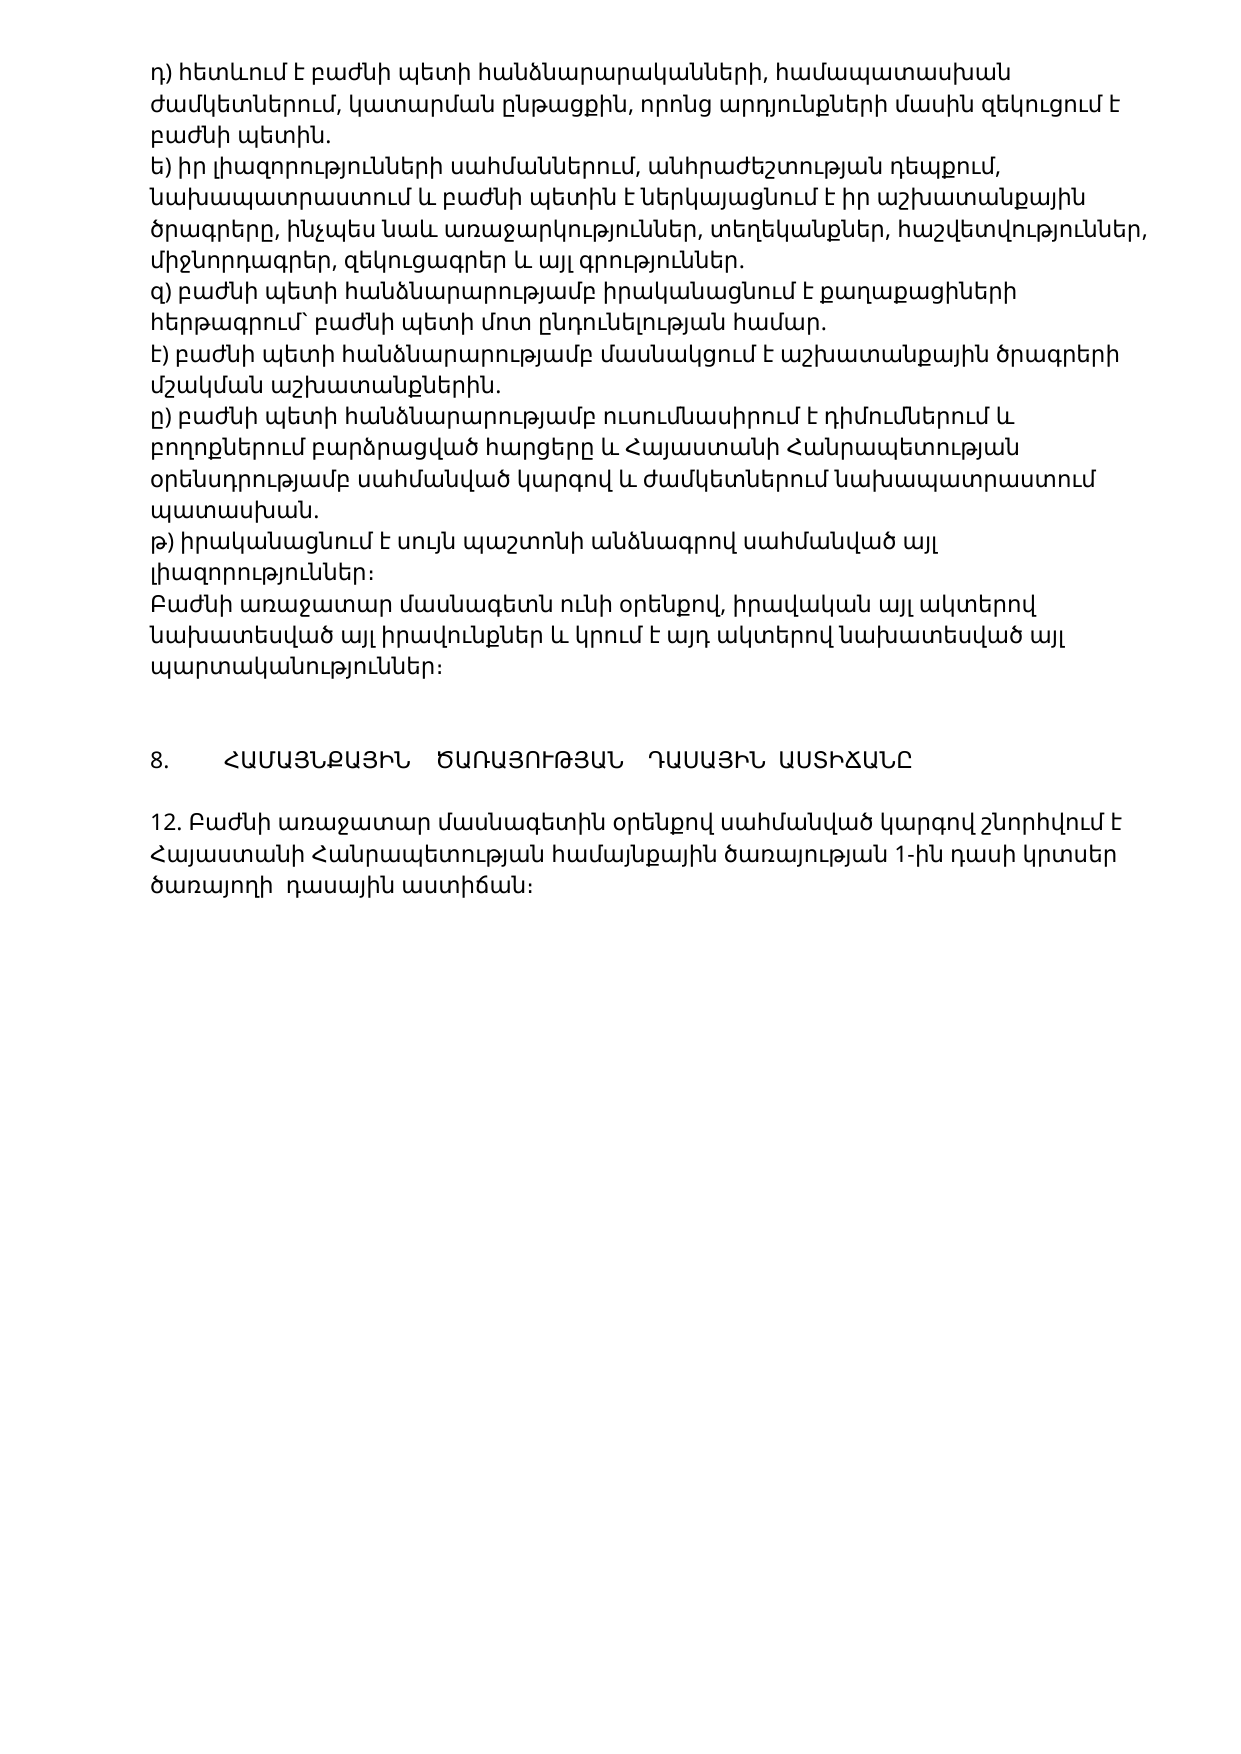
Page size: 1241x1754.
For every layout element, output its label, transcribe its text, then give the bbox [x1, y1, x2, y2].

text Բաժնի առաջատար մասնագետն ունի oրենքով, իրավական այլ ակտերով նախատեսված այլ իրավունքներ և կրում է այդ ակտերով նախատեսված այլ պարտականություններ։ [150, 587, 1165, 681]
text 8. ՀԱՄԱՅՆՔԱՅԻՆ ԾԱՌԱՅՈՒԹՅԱՆ ԴԱՍԱՅԻՆ ԱՍՏԻՃԱՆԸ [150, 744, 1165, 775]
text ը) բաժնի պետի հանձնարարությամբ ուսումնասիրում է դիմումներում և բողոքներում բարձրացված հարցերը և Հայաստանի Հանրապետության օրենսդրությամբ սահմանված կարգով և ժամկետներում նախապատրաստում պատասխան. [150, 400, 1165, 525]
text թ) իրականացնում է սույն պաշտոնի անձնագրով սահմանված այլ լիազորություններ։ [150, 525, 1165, 587]
text 12. Բաժնի առաջատար մասնագետին օրենքով սահմանված կարգով շնորհվում է Հայաստանի Հանրապետության համայնքային ծառայության 1-ին դասի կրտսեր ծառայողի դասային աստիճան։ [150, 806, 1165, 900]
text է) բաժնի պետի հանձնարարությամբ մասնակցում է աշխատանքային ծրագրերի մշակման աշխատանքներին. [150, 337, 1165, 400]
text զ) բաժնի պետի հանձնարարությամբ իրականացնում է քաղաքացիների հերթագրում` բաժնի պետի մոտ ընդունելության համար. [150, 275, 1165, 337]
text ե) իր լիազորությունների սահմաններում, անհրաժեշտության դեպքում, նախապատրաստում և բաժնի պետին է ներկայացնում է իր աշխատանքային ծրագրերը, ինչպես նաև առաջարկություններ, տեղեկանքներ, հաշվետվություններ, միջնորդագրեր, զեկուցագրեր և այլ գրություններ. [150, 150, 1165, 275]
text դ) հետևում է բաժնի պետի հանձնարարականների, համապատասխան ժամկետներում, կատարման ընթացքին, որոնց արդյունքների մասին զեկուցում է բաժնի պետին. [150, 56, 1165, 150]
